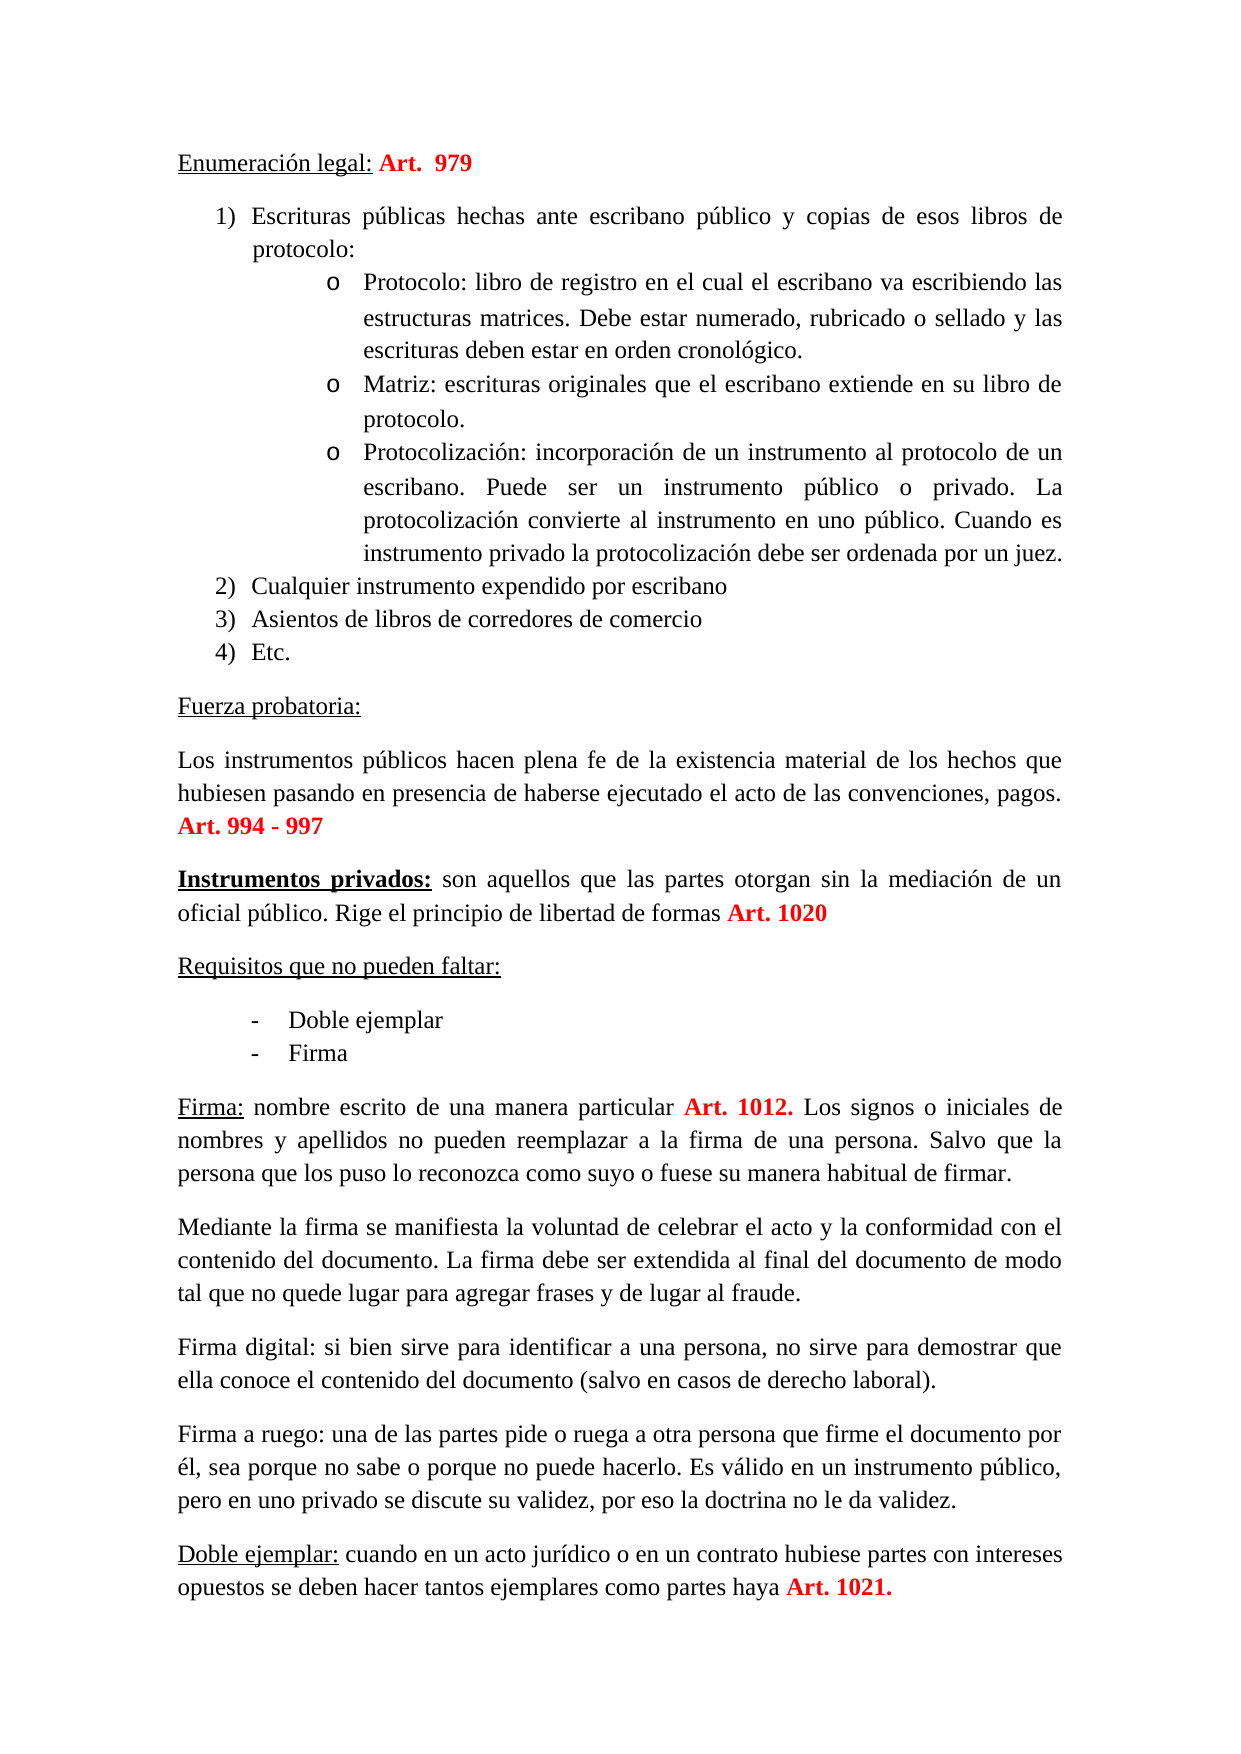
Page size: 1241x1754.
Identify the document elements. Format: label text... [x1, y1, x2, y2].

list Cualquier instrumento expendido por escribano [215, 571, 1063, 600]
text Requisitos que no pueden faltar: [177, 951, 1063, 980]
text Mediante la firma se manifiesta la voluntad de celebrar el acto y la conformidad con el contenido del documento. La firma debe ser extendida al final del documento de modo tal que no quede lugar para agregar frases y de lugar al fraude. [177, 1212, 1063, 1307]
text Doble ejemplar: cuando en un acto jurídico o en un contrato hubiese partes con intereses opuestos se deben hacer tantos ejemplares como partes haya Art. 1021. [177, 1539, 1063, 1601]
list Asientos de libros de corredores de comercio [215, 604, 1063, 633]
text Firma digital: si bien sirve para identificar a una persona, no sirve para demostrar que ella conoce el contenido del documento (salvo en casos de derecho laboral). [177, 1332, 1063, 1394]
text Los instrumentos públicos hacen plena fe de la existencia material de los hechos que hubiesen pasando en presencia de haberse ejecutado el acto de las convenciones, pagos. Art. 994 - 997 [177, 745, 1063, 839]
text Instrumentos privados: son aquellos que las partes otorgan sin la mediación de un oficial público. Rige el principio de libertad de formas Art. 1020 [177, 864, 1063, 926]
text Firma: nombre escrito de una manera particular Art. 1012. Los signos o iniciales de nombres y apellidos no pueden reemplazar a la firma de una persona. Salvo que la persona que los puso lo reconozca como suyo o fuese su manera habitual de firmar. [177, 1092, 1063, 1187]
text Fuerza probatoria: [177, 691, 1063, 719]
list Protocolo: libro de registro en el cual el escribano va escribiendo las estructuras matrices. Debe estar numerado, rubricado o sellado y las escrituras deben estar en orden cronológico. [326, 267, 1063, 364]
list Firma [251, 1038, 1063, 1067]
list Doble ejemplar [251, 1005, 1063, 1034]
list Escrituras públicas hechas ante escribano público y copias de esos libros de protocolo: [215, 201, 1063, 263]
list Matriz: escrituras originales que el escribano extiende en su libro de protocolo. [326, 369, 1063, 432]
text Firma a ruego: una de las partes pide o ruega a otra persona que firme el documento por él, sea porque no sabe o porque no puede hacerlo. Es válido en un instrumento público, pero en uno privado se discute su validez, por eso la doctrina no le da validez. [177, 1419, 1063, 1514]
text Enumeración legal: Art. 979 [177, 148, 1063, 176]
list Protocolización: incorporación de un instrumento al protocolo de un escribano. Puede ser un instrumento público o privado. La protocolización convierte al instrumento en uno público. Cuando es instrumento privado la protocolización debe ser ordenada por un juez. [326, 437, 1063, 567]
list Etc. [215, 637, 1063, 666]
